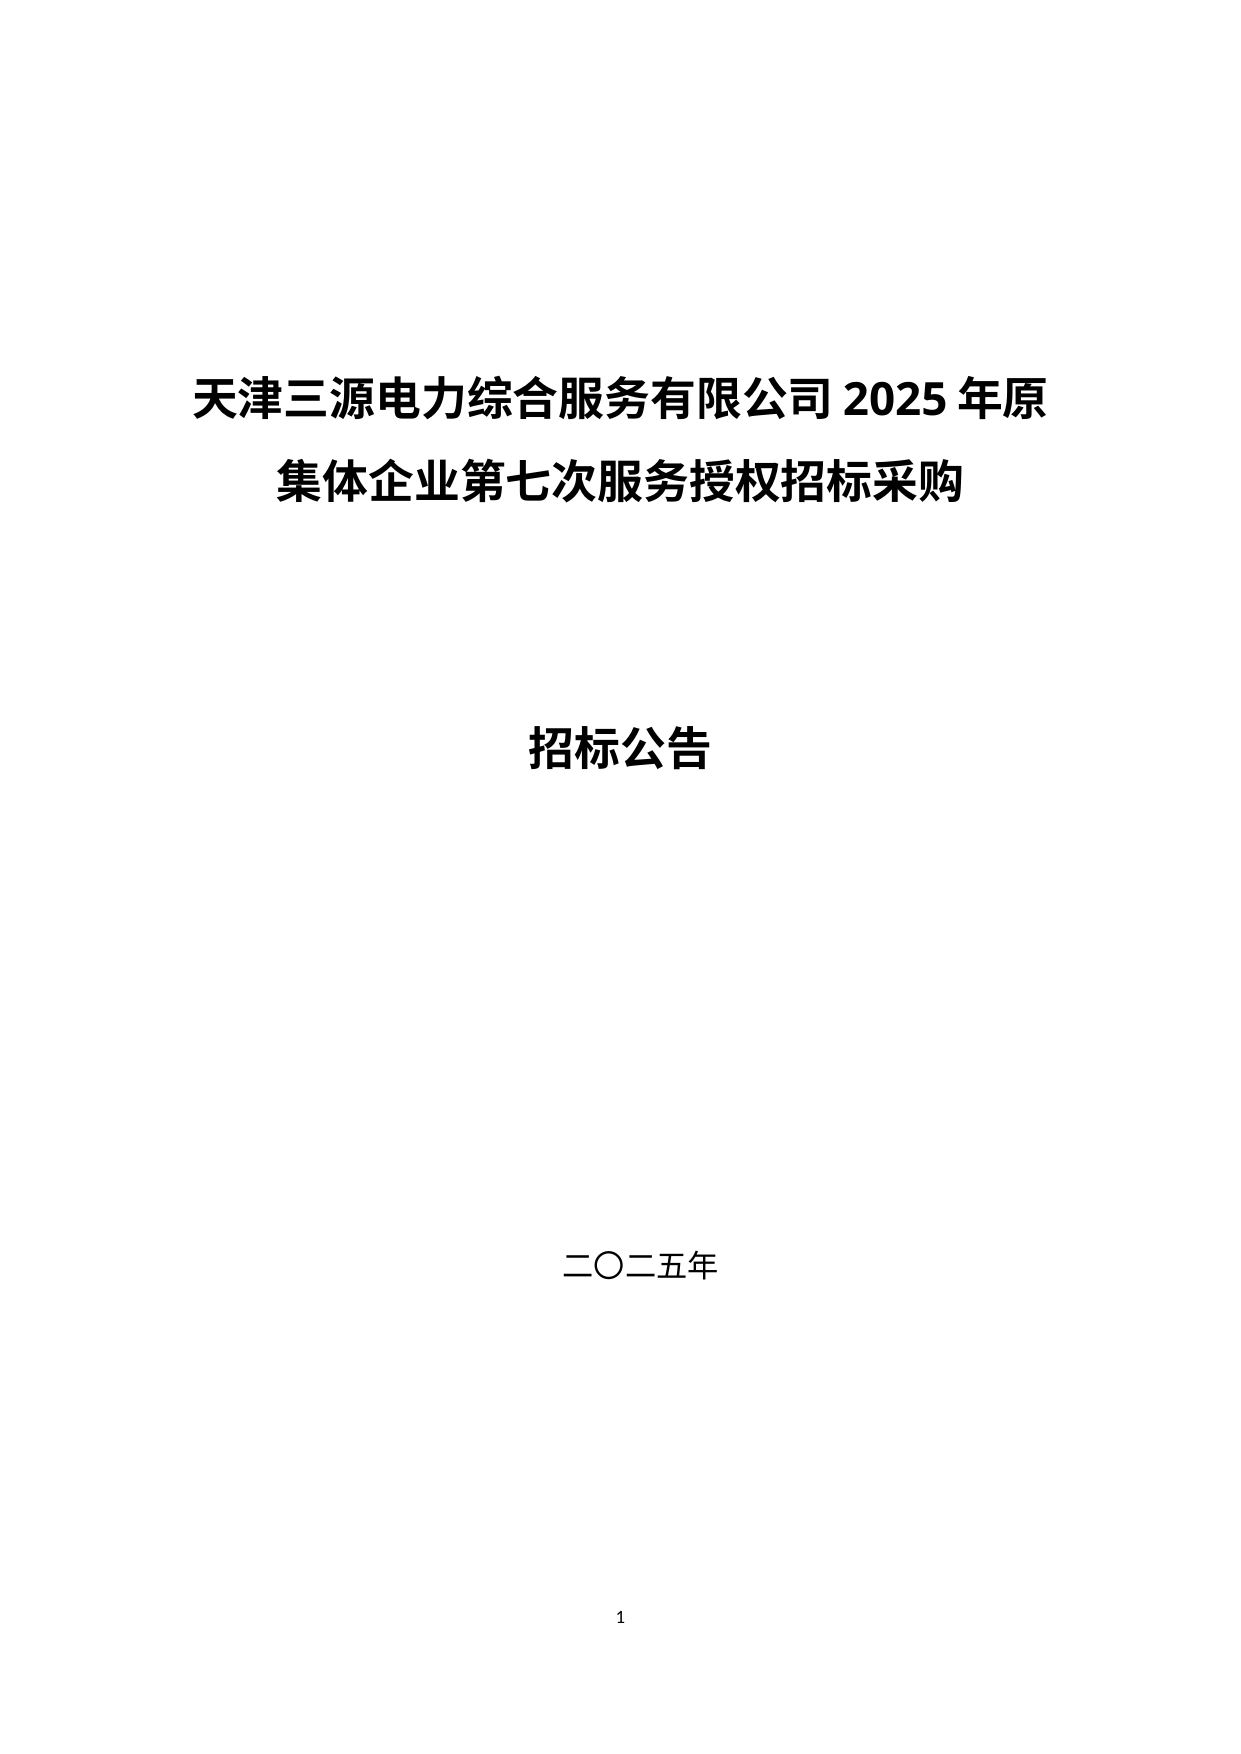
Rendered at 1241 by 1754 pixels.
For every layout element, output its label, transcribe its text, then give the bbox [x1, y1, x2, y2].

text 二〇二五年 [187, 1241, 1053, 1287]
text 天津三源电力综合服务有限公司2025年原集体企业第七次服务授权招标采购 [187, 349, 1053, 516]
text 招标公告 [187, 698, 1053, 782]
